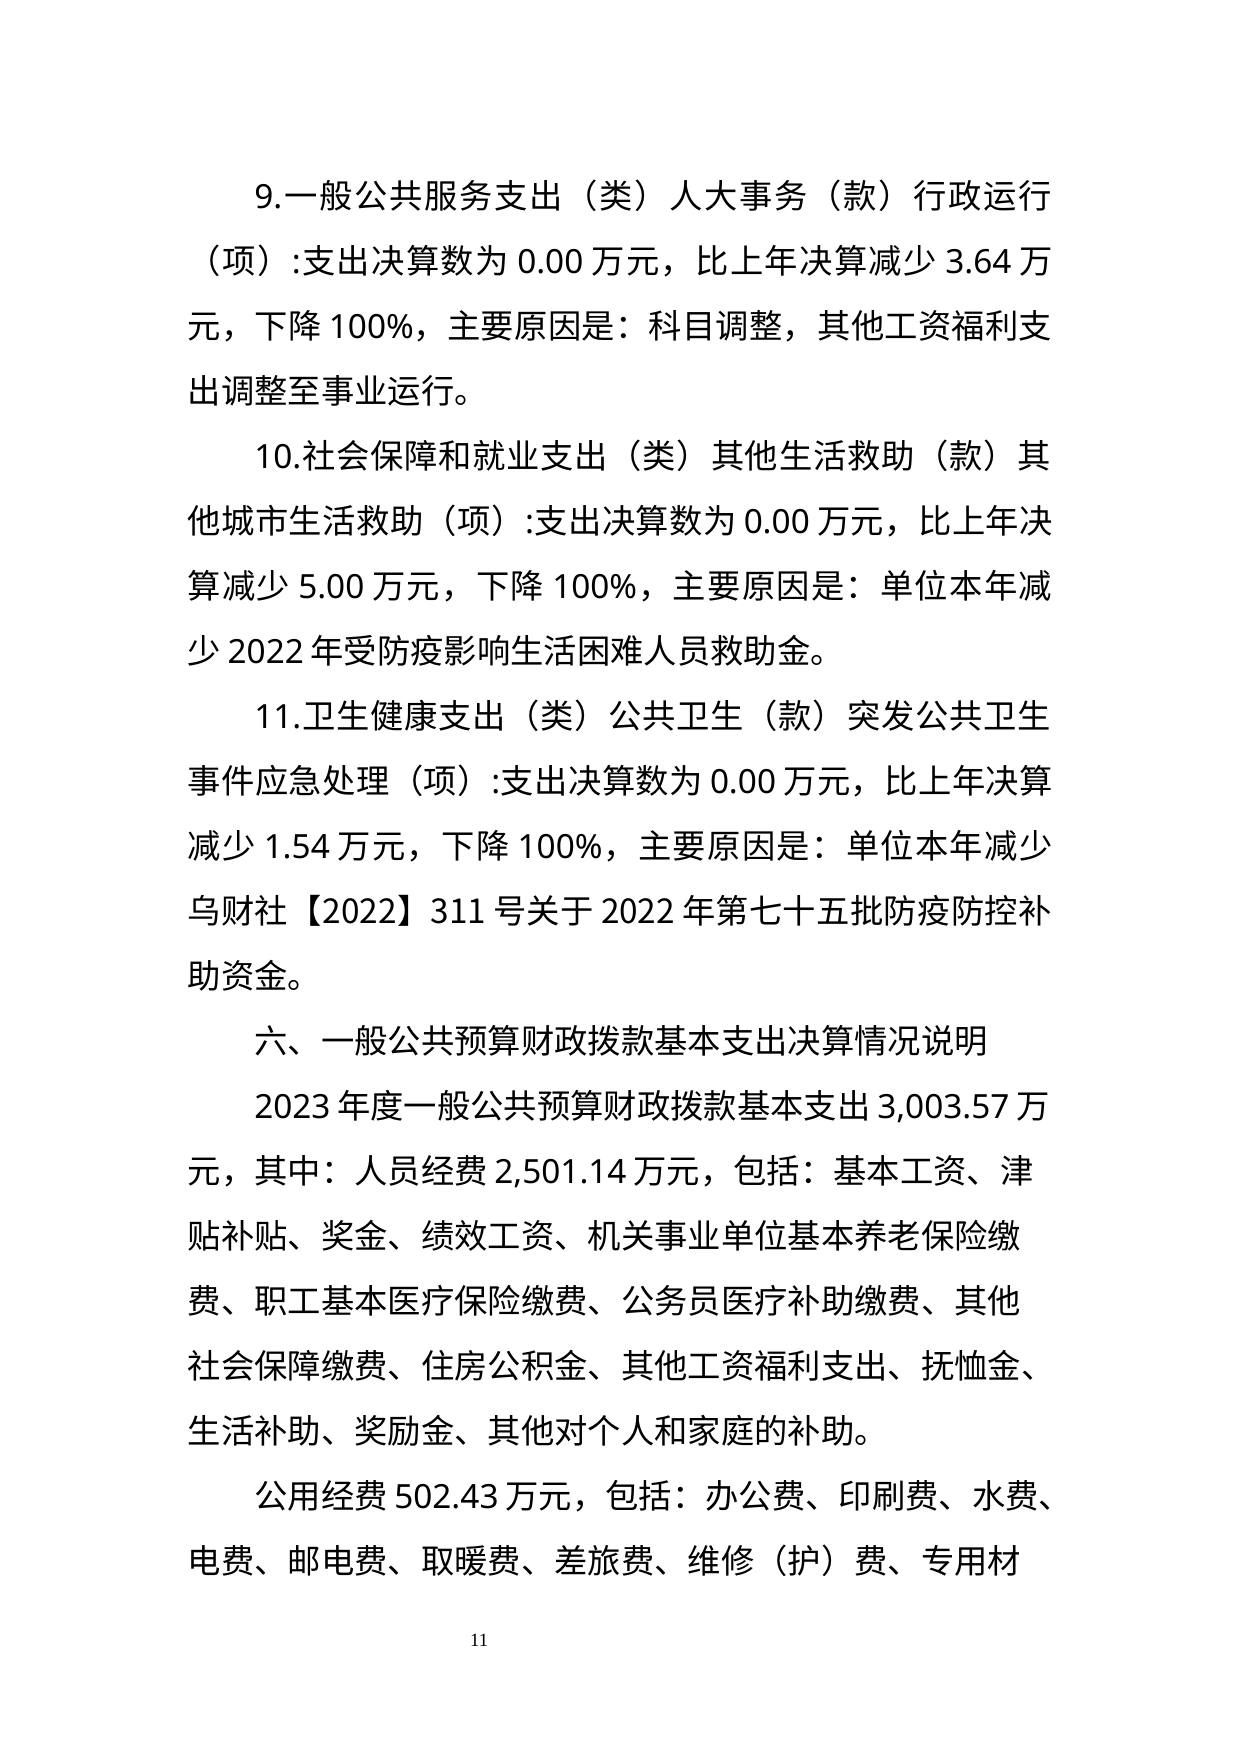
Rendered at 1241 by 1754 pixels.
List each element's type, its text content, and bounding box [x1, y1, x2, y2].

text 11.卫生健康支出（类）公共卫生（款）突发公共卫生事件应急处理（项）:支出决算数为0.00万元，比上年决算减少1.54万元，下降100%，主要原因是：单位本年减少乌财社【2022】311号关于2022年第七十五批防疫防控补助资金。 [187, 682, 1053, 1007]
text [187, 1462, 1053, 1592]
text 2023年度一般公共预算财政拨款基本支出3,003.57万元，其中：人员经费2,501.14万元，包括：基本工资、津贴补贴、奖金、绩效工资、机关事业单位基本养老保险缴费、职工基本医疗保险缴费、公务员医疗补助缴费、其他社会保障缴费、住房公积金、其他工资福利支出、抚恤金、生活补助、奖励金、其他对个人和家庭的补助。 [187, 1072, 1053, 1462]
text 六、一般公共预算财政拨款基本支出决算情况说明 [187, 1007, 1053, 1072]
text 9.一般公共服务支出（类）人大事务（款）行政运行（项）:支出决算数为0.00万元，比上年决算减少3.64万元，下降100%，主要原因是：科目调整，其他工资福利支出调整至事业运行。 [187, 162, 1053, 422]
text 10.社会保障和就业支出（类）其他生活救助（款）其他城市生活救助（项）:支出决算数为0.00万元，比上年决算减少5.00万元，下降100%，主要原因是：单位本年减少2022年受防疫影响生活困难人员救助金。 [187, 422, 1053, 682]
